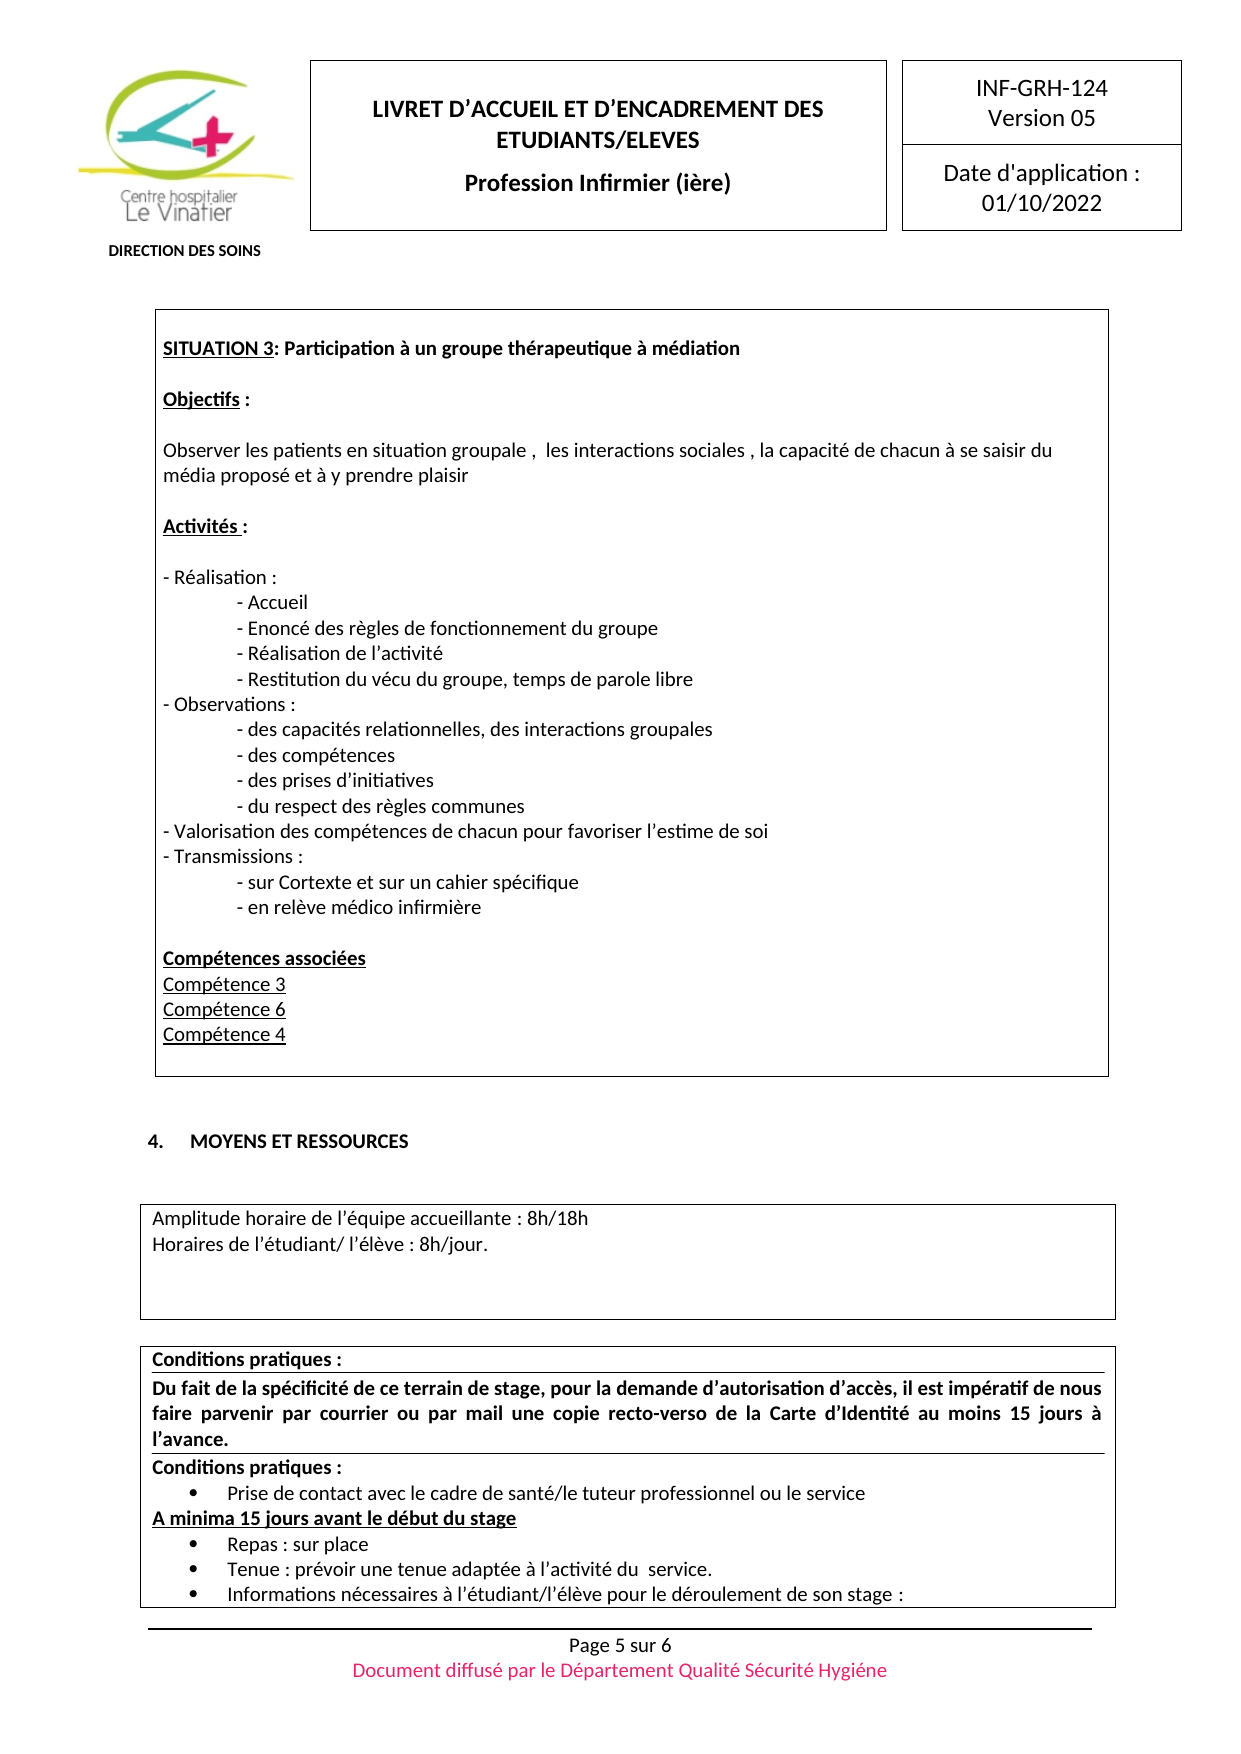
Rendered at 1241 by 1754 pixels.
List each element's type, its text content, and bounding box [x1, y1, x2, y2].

picture [74, 61, 295, 230]
list MOYENS ET RESSOURCES [148, 1128, 1092, 1153]
table_header Amplitude horaire de l’équipe accueillante : 8h/18h Horaires de l’étudiant/ l’élève : 8h/jour. [141, 1205, 1115, 1319]
table_header SITUATION 3: Participation à un groupe thérapeutique à médiation Objectifs : Observer les patients en situation groupale , les interactions sociales , la capacité de chacun à se saisir du média proposé et à y prendre plaisir Activités : - Réalisation : - Accueil - Enoncé des règles de fonctionnement du groupe - Réalisation de l’activité - Restitution du vécu du groupe, temps de parole libre - Observations : - des capacités relationnelles, des interactions groupales - des compétences - des prises d’initiatives - du respect des règles communes - Valorisation des compétences de chacun pour favoriser l’estime de soi - Transmissions : - sur Cortexte et sur un cahier spécifique - en relève médico infirmière Compétences associées Compétence 3 Compétence 6 Compétence 4 [156, 310, 1108, 1076]
